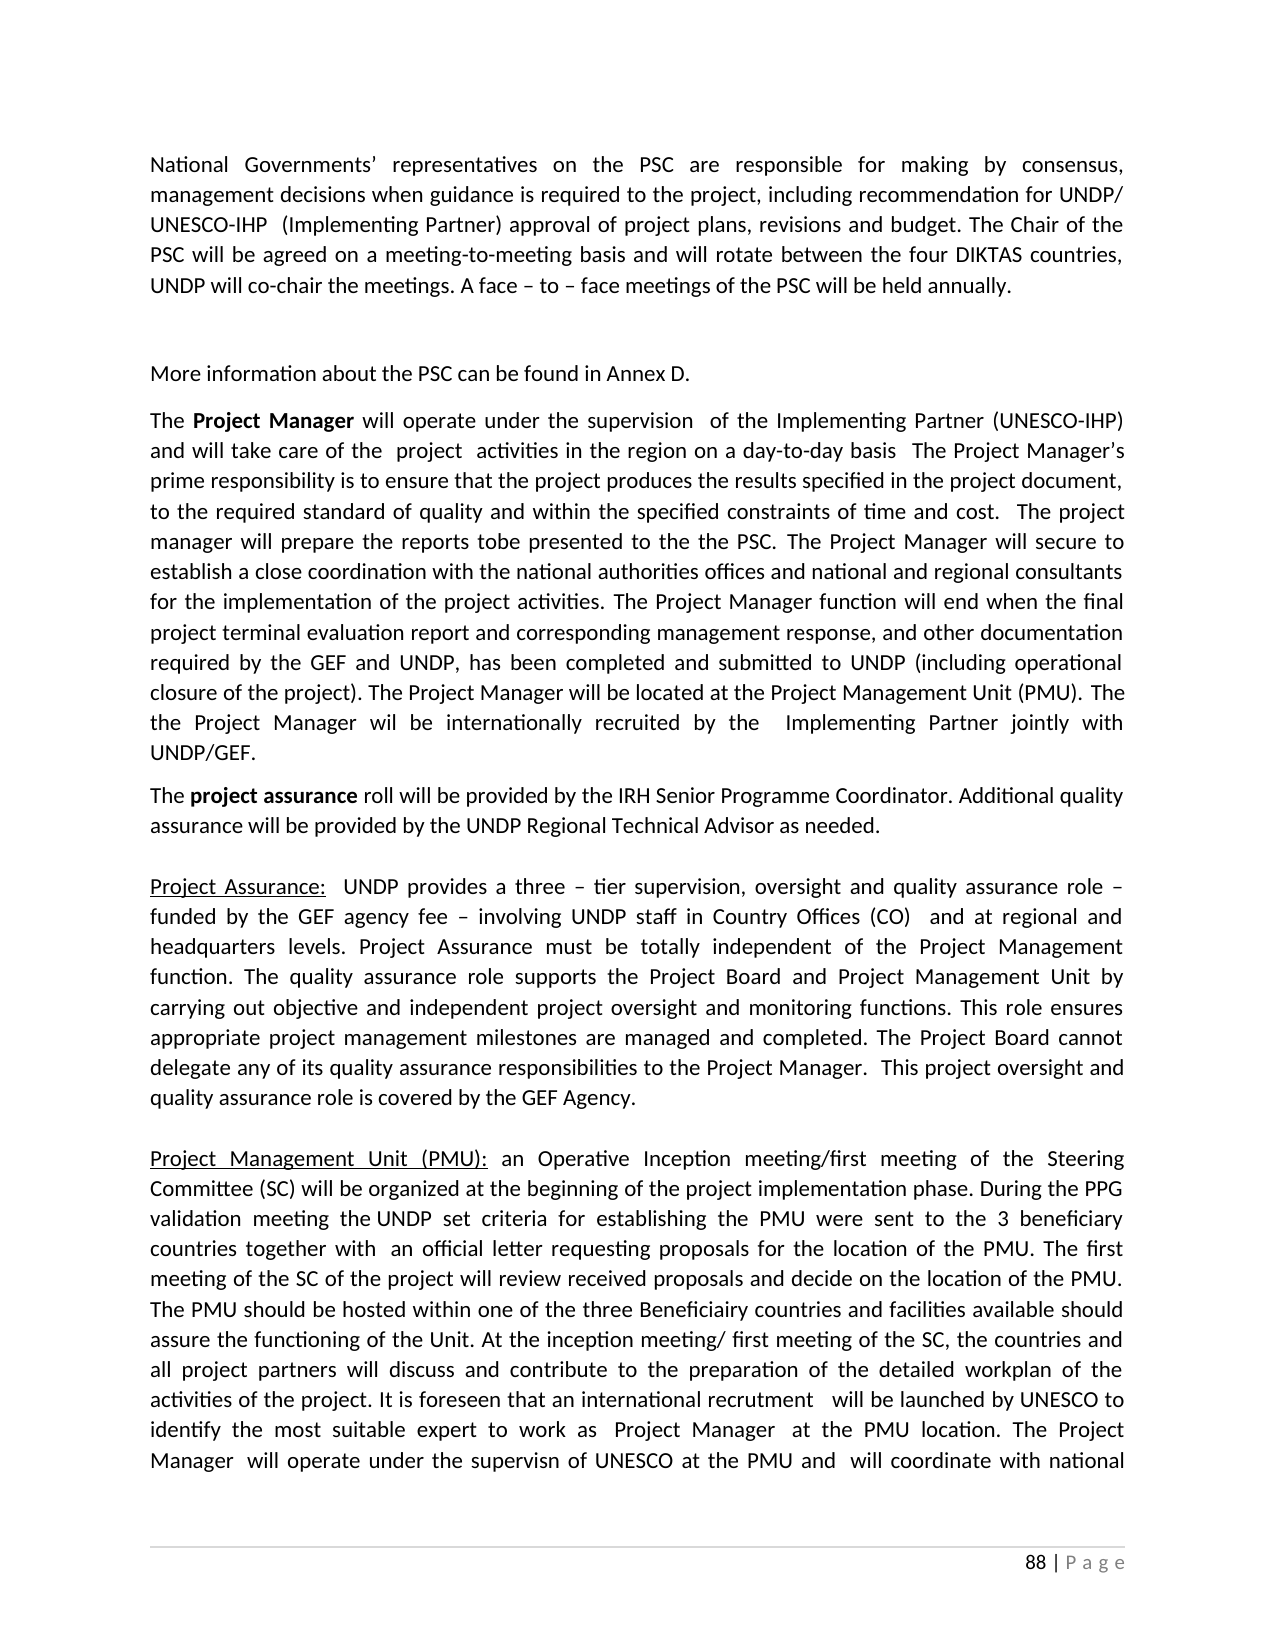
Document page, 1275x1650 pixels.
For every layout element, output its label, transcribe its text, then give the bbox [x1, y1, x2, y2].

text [150, 1144, 1125, 1474]
text The Project Manager will operate under the supervision of the Implementing Partner (UNESCO-IHP) and will take care of the project activities in the region on a day-to-day basis The Project Manager’s prime responsibility is to ensure that the project produces the results specified in the project document, to the required standard of quality and within the specified constraints of time and cost. The project manager will prepare the reports tobe presented to the the PSC. The Project Manager will secure to establish a close coordination with the national authorities offices and national and regional consultants for the implementation of the project activities. The Project Manager function will end when the final project terminal evaluation report and corresponding management response, and other documentation required by the GEF and UNDP, has been completed and submitted to UNDP (including operational closure of the project). The Project Manager will be located at the Project Management Unit (PMU). The the Project Manager wil be internationally recruited by the Implementing Partner jointly with UNDP/GEF. [150, 406, 1125, 766]
text More information about the PSC can be found in Annex D. [150, 359, 1125, 387]
text National Governments’ representatives on the PSC are responsible for making by consensus, management decisions when guidance is required to the project, including recommendation for UNDP/ UNESCO-IHP (Implementing Partner) approval of project plans, revisions and budget. The Chair of the PSC will be agreed on a meeting-to-meeting basis and will rotate between the four DIKTAS countries, UNDP will co-chair the meetings. A face – to – face meetings of the PSC will be held annually. [150, 150, 1125, 299]
text The project assurance roll will be provided by the IRH Senior Programme Coordinator. Additional quality assurance will be provided by the UNDP Regional Technical Advisor as needed. [150, 781, 1125, 839]
text Project Assurance: UNDP provides a three – tier supervision, oversight and quality assurance role – funded by the GEF agency fee – involving UNDP staff in Country Offices (CO) and at regional and headquarters levels. Project Assurance must be totally independent of the Project Management function. The quality assurance role supports the Project Board and Project Management Unit by carrying out objective and independent project oversight and monitoring functions. This role ensures appropriate project management milestones are managed and completed. The Project Board cannot delegate any of its quality assurance responsibilities to the Project Manager. This project oversight and quality assurance role is covered by the GEF Agency. [150, 872, 1125, 1111]
